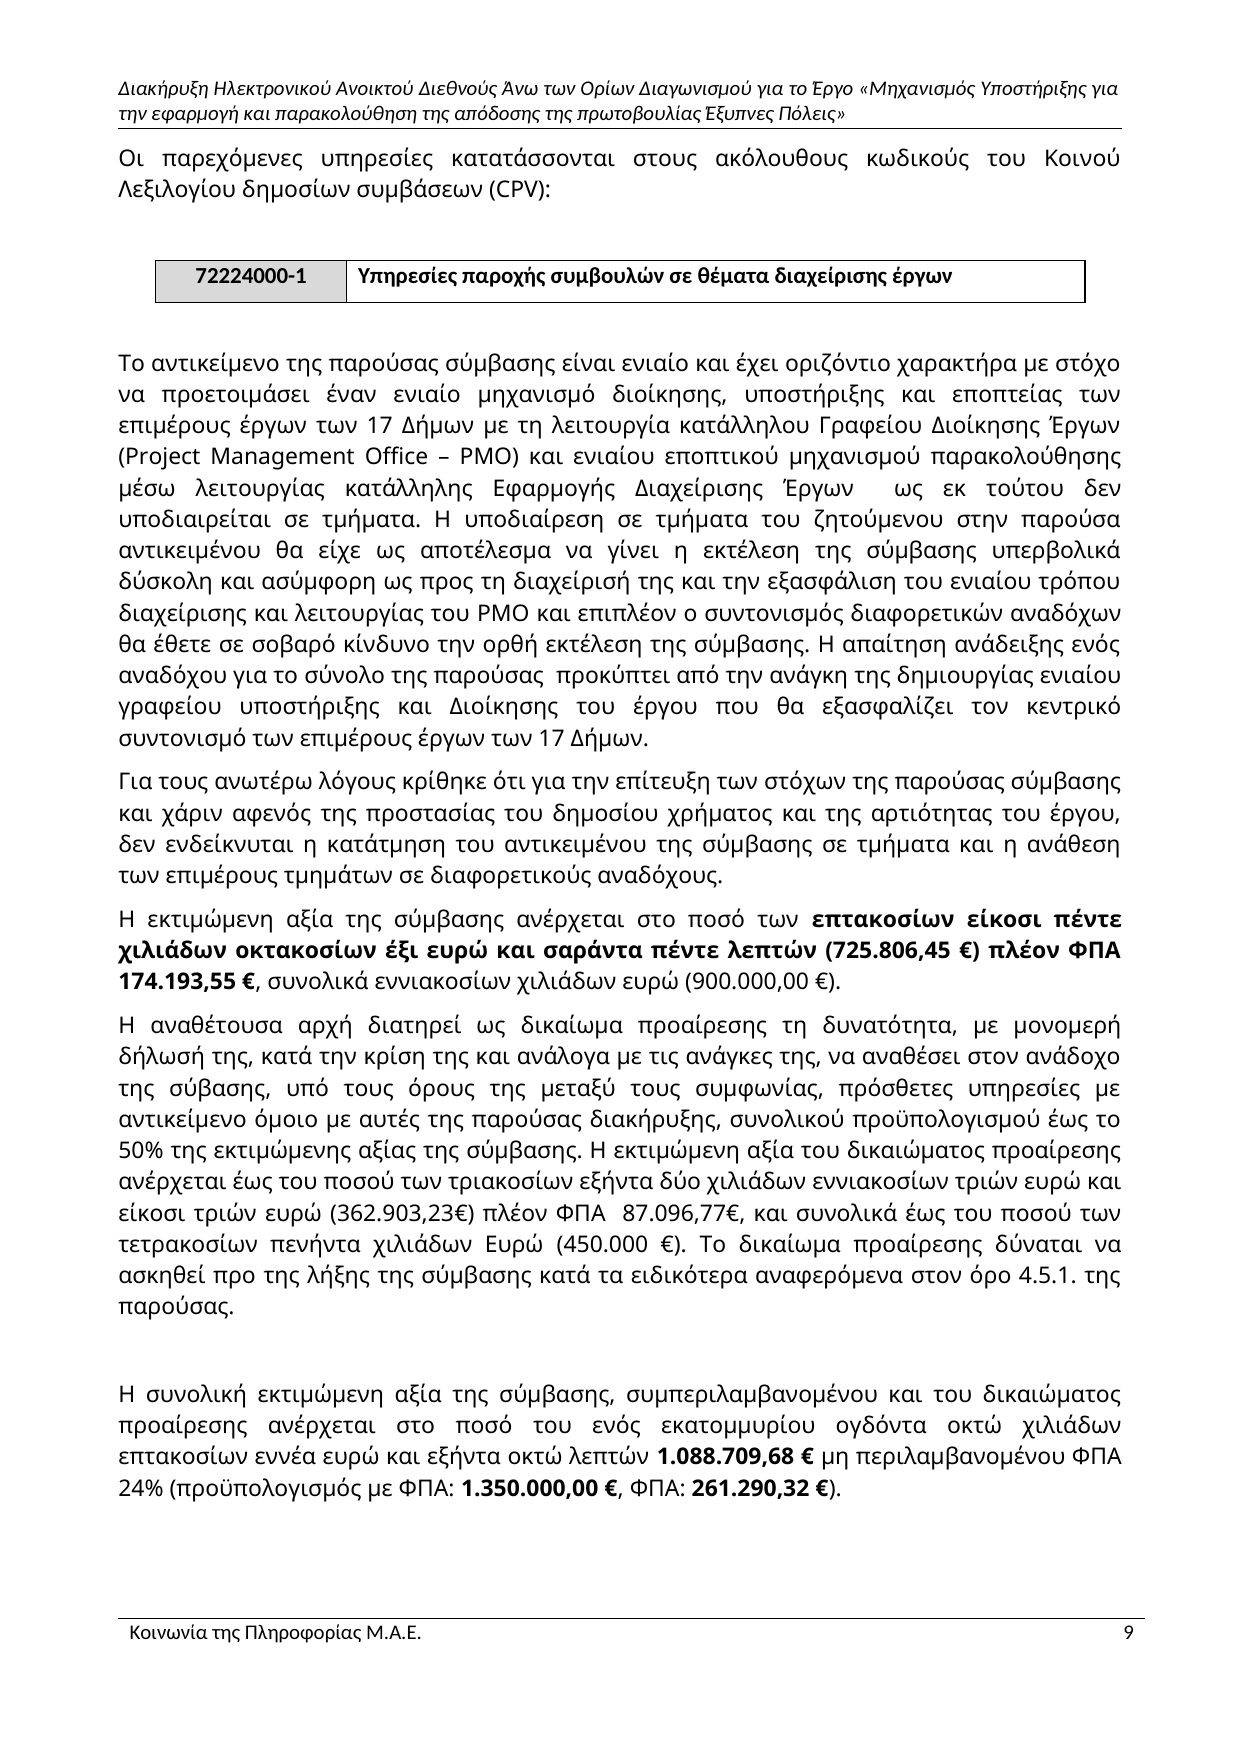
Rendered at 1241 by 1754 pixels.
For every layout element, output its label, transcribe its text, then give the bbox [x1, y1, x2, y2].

text Για τους ανωτέρω λόγους κρίθηκε ότι για την επίτευξη των στόχων της παρούσας σύμβασης και χάριν αφενός της προστασίας του δημοσίου χρήματος και της αρτιότητας του έργου, δεν ενδείκνυται η κατάτμηση του αντικειμένου της σύμβασης σε τμήματα και η ανάθεση των επιμέρους τμημάτων σε διαφορετικούς αναδόχους. [118, 765, 1122, 890]
text Το αντικείμενο της παρούσας σύμβασης είναι ενιαίο και έχει οριζόντιο χαρακτήρα με στόχο να προετοιμάσει έναν ενιαίο μηχανισμό διοίκησης, υποστήριξης και εποπτείας των επιμέρους έργων των 17 Δήμων με τη λειτουργία κατάλληλου Γραφείου Διοίκησης Έργων (Project Management Office – PMO) και ενιαίου εποπτικού μηχανισμού παρακολούθησης μέσω λειτουργίας κατάλληλης Εφαρμογής Διαχείρισης Έργων ως εκ τούτου δεν υποδιαιρείται σε τμήματα. Η υποδιαίρεση σε τμήματα του ζητούμενου στην παρούσα αντικειμένου θα είχε ως αποτέλεσμα να γίνει η εκτέλεση της σύμβασης υπερβολικά δύσκολη και ασύμφορη ως προς τη διαχείρισή της και την εξασφάλιση του ενιαίου τρόπου διαχείρισης και λειτουργίας του PMO και επιπλέον ο συντονισμός διαφορετικών αναδόχων θα έθετε σε σοβαρό κίνδυνο την ορθή εκτέλεση της σύμβασης. Η απαίτηση ανάδειξης ενός αναδόχου για το σύνολο της παρούσας προκύπτει από την ανάγκη της δημιουργίας ενιαίου γραφείου υποστήριξης και Διοίκησης του έργου που θα εξασφαλίζει τον κεντρικό συντονισμό των επιμέρους έργων των 17 Δήμων. [118, 347, 1122, 753]
text Οι παρεχόμενες υπηρεσίες κατατάσσονται στους ακόλουθους κωδικούς του Κοινού Λεξιλογίου δημοσίων συμβάσεων (CPV): [118, 141, 1122, 204]
text Η εκτιμώμενη αξία της σύμβασης ανέρχεται στο ποσό των επτακοσίων είκοσι πέντε χιλιάδων οκτακοσίων έξι ευρώ και σαράντα πέντε λεπτών (725.806,45 €) πλέον ΦΠΑ 174.193,55 €, συνολικά εννιακοσίων χιλιάδων ευρώ (900.000,00 €). [118, 903, 1122, 997]
table_header Υπηρεσίες παροχής συμβουλών σε θέματα διαχείρισης έργων [347, 261, 1084, 302]
text Η αναθέτουσα αρχή διατηρεί ως δικαίωμα προαίρεσης τη δυνατότητα, με μονομερή δήλωσή της, κατά την κρίση της και ανάλογα με τις ανάγκες της, να αναθέσει στον ανάδοχο της σύβασης, υπό τους όρους της μεταξύ τους συμφωνίας, πρόσθετες υπηρεσίες με αντικείμενο όμοιο με αυτές της παρούσας διακήρυξης, συνολικού προϋπολογισμού έως το 50% της εκτιμώμενης αξίας της σύμβασης. Η εκτιμώμενη αξία του δικαιώματος προαίρεσης ανέρχεται έως του ποσού των τριακοσίων εξήντα δύο χιλιάδων εννιακοσίων τριών ευρώ και είκοσι τριών ευρώ (362.903,23€) πλέον ΦΠΑ 87.096,77€, και συνολικά έως του ποσού των τετρακοσίων πενήντα χιλιάδων Ευρώ (450.000 €). Το δικαίωμα προαίρεσης δύναται να ασκηθεί προ της λήξης της σύμβασης κατά τα ειδικότερα αναφερόμενα στον όρο 4.5.1. της παρούσας. [118, 1009, 1122, 1322]
text Η συνολική εκτιμώμενη αξία της σύμβασης, συμπεριλαμβανομένου και του δικαιώματος προαίρεσης ανέρχεται στο ποσό του ενός εκατομμυρίου ογδόντα οκτώ χιλιάδων επτακοσίων εννέα ευρώ και εξήντα οκτώ λεπτών 1.088.709,68 € μη περιλαμβανομένου ΦΠΑ 24% (προϋπολογισμός με ΦΠΑ: 1.350.000,00 €, ΦΠΑ: 261.290,32 €). [118, 1378, 1122, 1503]
table_header 72224000-1 [156, 261, 346, 302]
